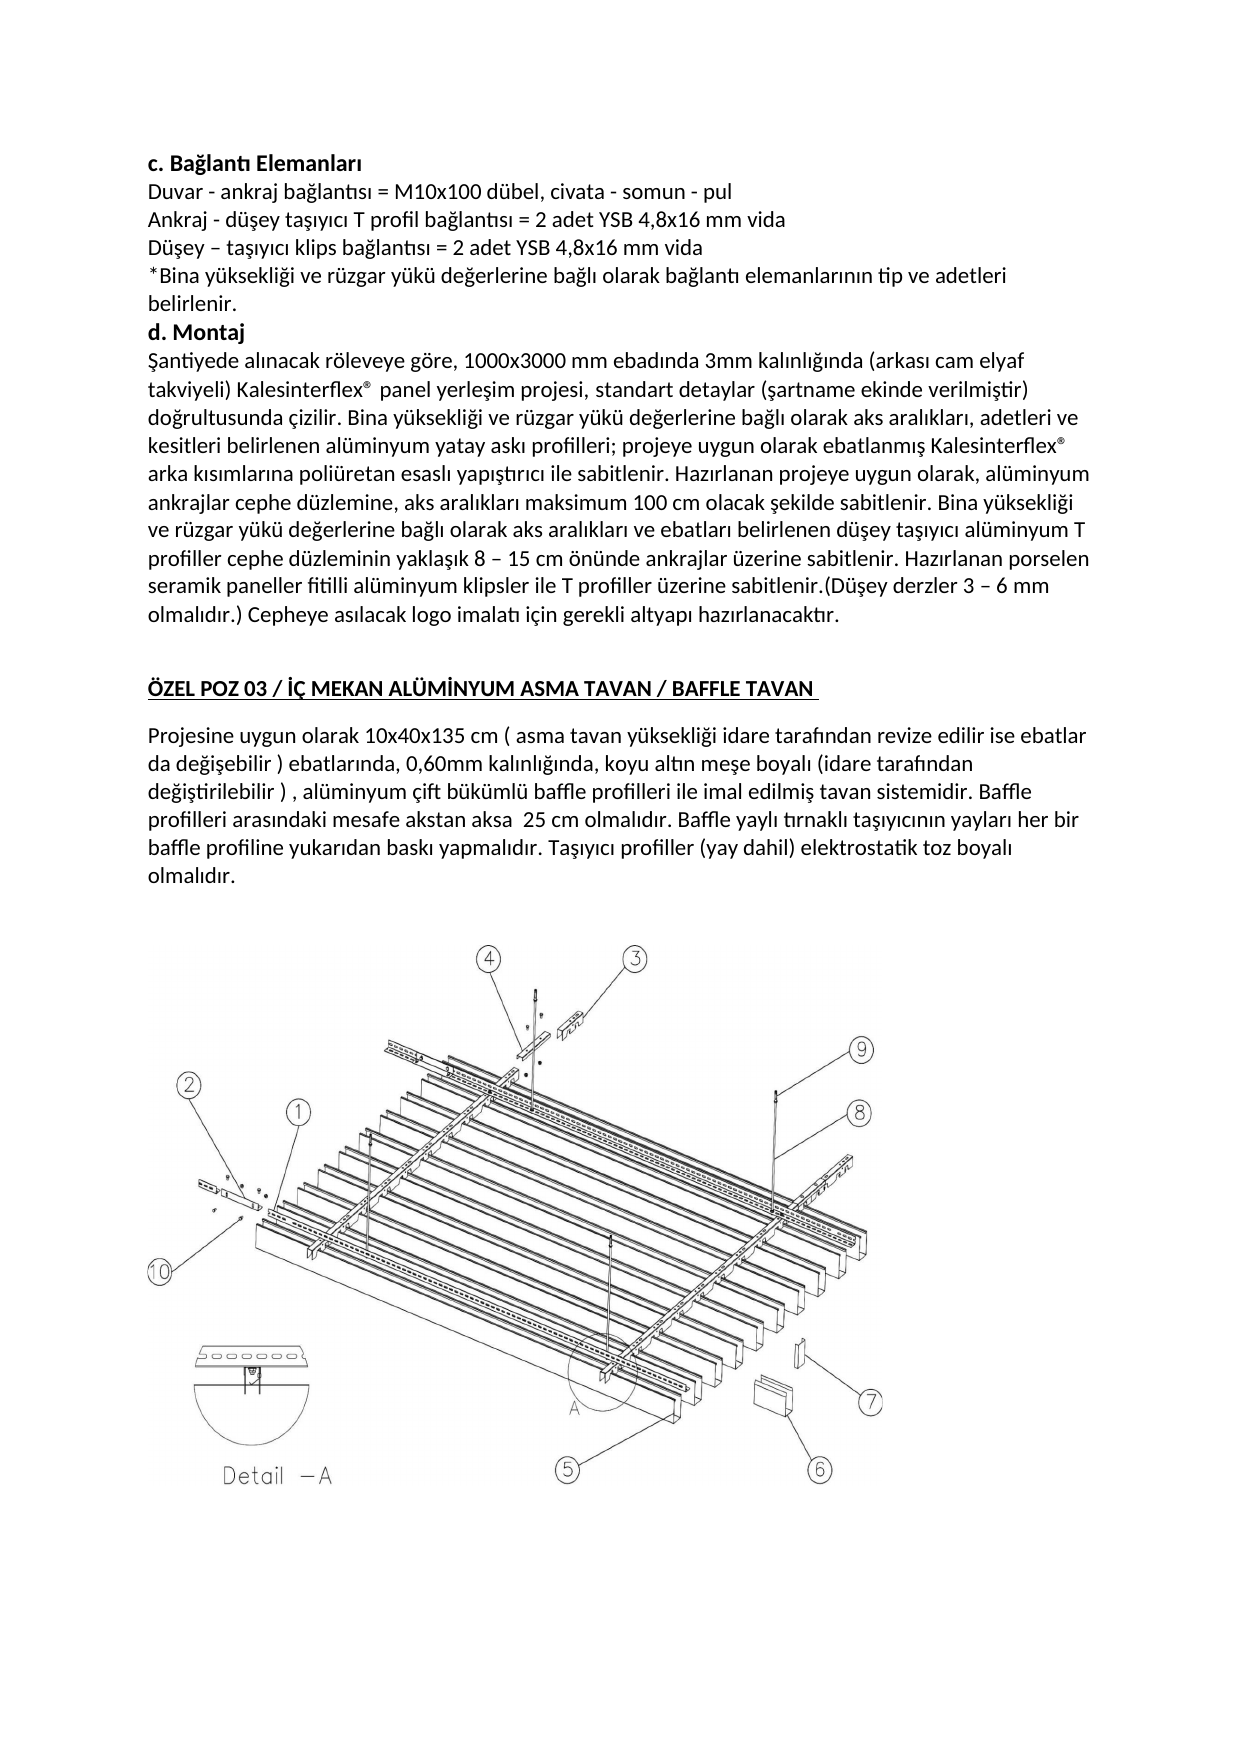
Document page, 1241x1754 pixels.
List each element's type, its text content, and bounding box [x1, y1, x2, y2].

text d. Montaj [148, 317, 1093, 346]
text Duvar - ankraj bağlantısı = M10x100 dübel, civata - somun - pul [148, 177, 1093, 205]
text Düşey – taşıyıcı klips bağlantısı = 2 adet YSB 4,8x16 mm vida [148, 233, 1093, 261]
text *Bina yüksekliği ve rüzgar yükü değerlerine bağlı olarak bağlantı elemanlarının tip ve adetleri belirlenir. [148, 261, 1093, 317]
text Şantiyede alınacak röleveye göre, 1000x3000 mm ebadında 3mm kalınlığında (arkası cam elyaf takviyeli) Kalesinterflex® panel yerleşim projesi, standart detaylar (şartname ekinde verilmiştir) doğrultusunda çizilir. Bina yüksekliği ve rüzgar yükü değerlerine bağlı olarak aks aralıkları, adetleri ve kesitleri belirlenen alüminyum yatay askı profilleri; projeye uygun olarak ebatlanmış Kalesinterflex® arka kısımlarına poliüretan esaslı yapıştırıcı ile sabitlenir. Hazırlanan projeye uygun olarak, alüminyum ankrajlar cephe düzlemine, aks aralıkları maksimum 100 cm olacak şekilde sabitlenir. Bina yüksekliği ve rüzgar yükü değerlerine bağlı olarak aks aralıkları ve ebatları belirlenen düşey taşıyıcı alüminyum T profiller cephe düzleminin yaklaşık 8 – 15 cm önünde ankrajlar üzerine sabitlenir. Hazırlanan porselen seramik paneller fitilli alüminyum klipsler ile T profiller üzerine sabitlenir.(Düşey derzler 3 – 6 mm olmalıdır.) Cepheye asılacak logo imalatı için gerekli altyapı hazırlanacaktır. [148, 346, 1093, 628]
text ÖZEL POZ 03 / İÇ MEKAN ALÜMİNYUM ASMA TAVAN / BAFFLE TAVAN [148, 674, 1093, 703]
text Ankraj - düşey taşıyıcı T profil bağlantısı = 2 adet YSB 4,8x16 mm vida [148, 205, 1093, 233]
text Projesine uygun olarak 10x40x135 cm ( asma tavan yüksekliği idare tarafından revize edilir ise ebatlar da değişebilir ) ebatlarında, 0,60mm kalınlığında, koyu altın meşe boyalı (idare tarafından değiştirilebilir ) , alüminyum çift bükümlü baffle profilleri ile imal edilmiş tavan sistemidir. Baffle profilleri arasındaki mesafe akstan aksa 25 cm olmalıdır. Baffle yaylı tırnaklı taşıyıcının yayları her bir baffle profiline yukarıdan baskı yapmalıdır. Taşıyıcı profiller (yay dahil) elektrostatik toz boyalı olmalıdır. [148, 721, 1093, 889]
text c. Bağlantı Elemanları [148, 148, 1093, 177]
